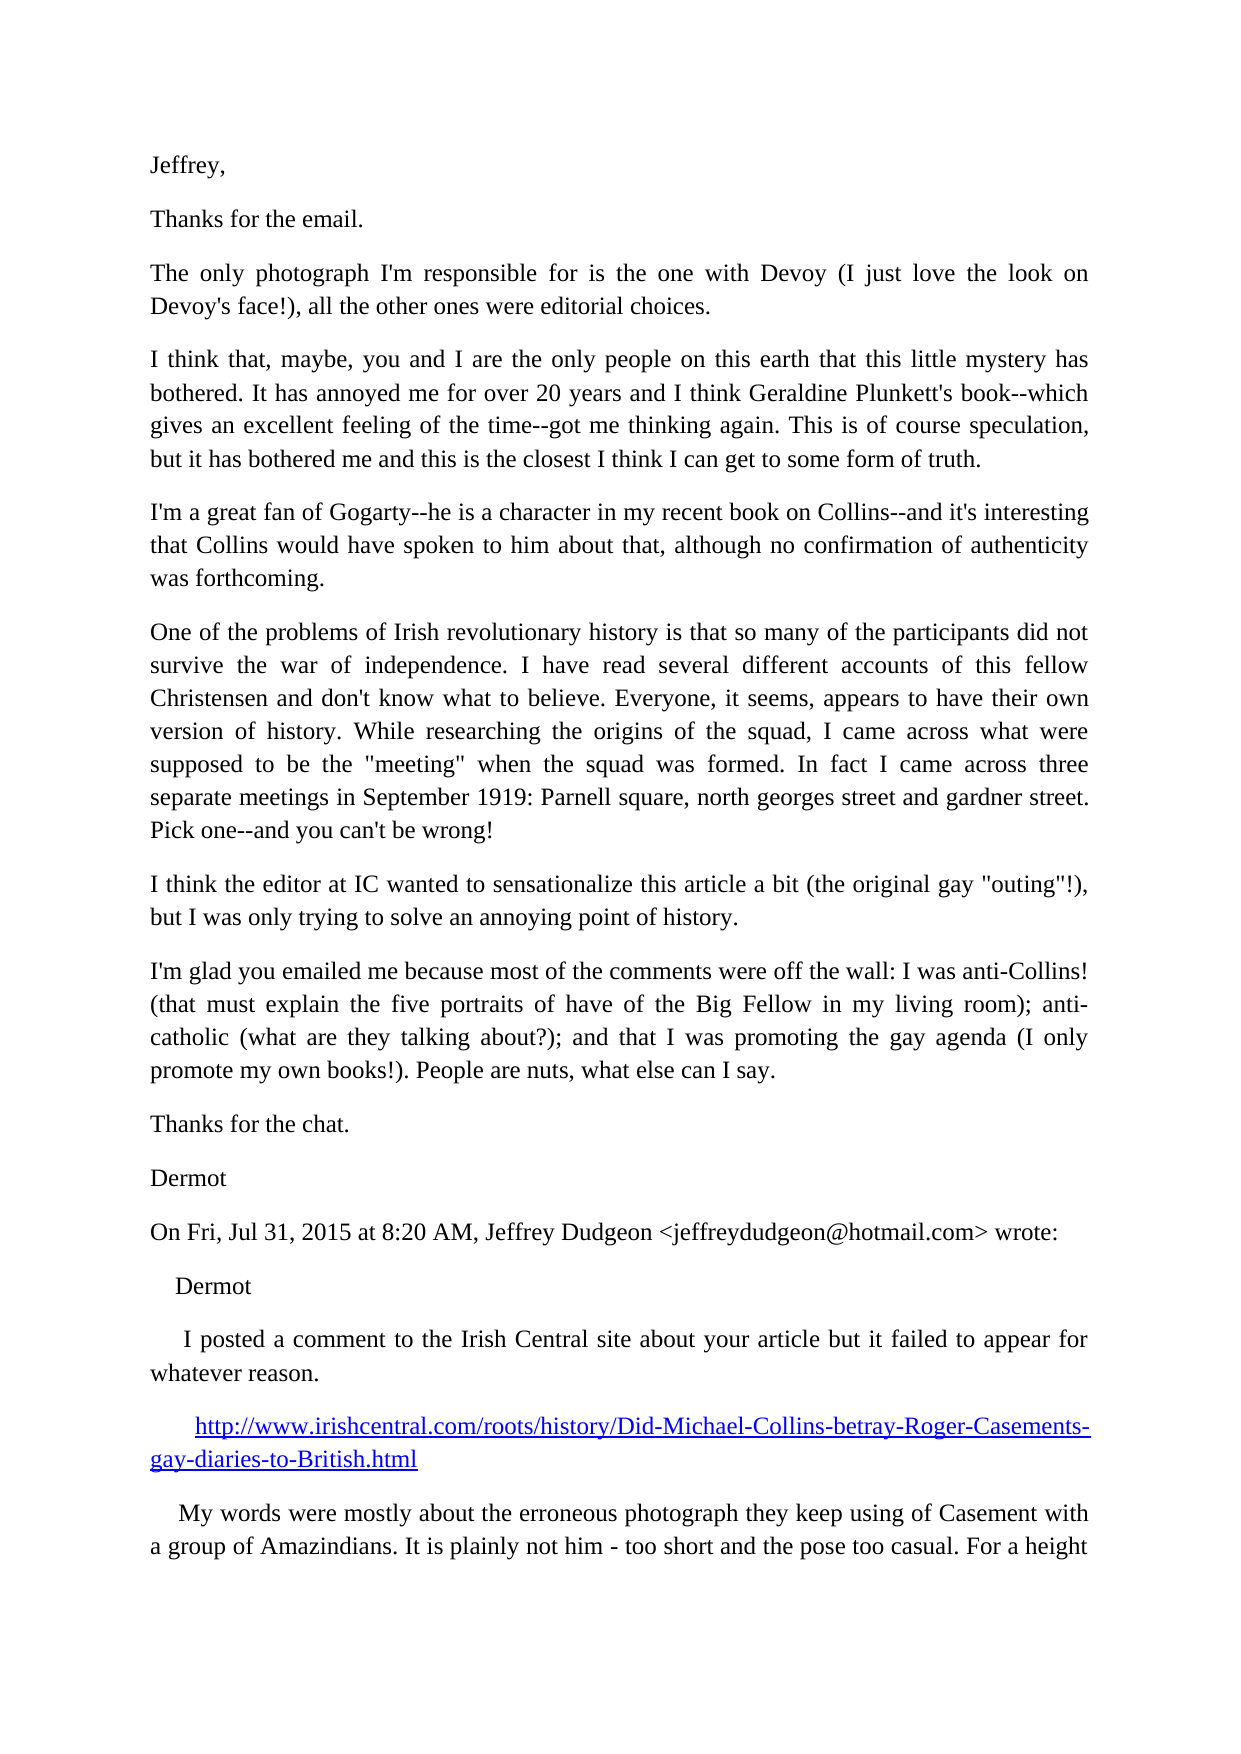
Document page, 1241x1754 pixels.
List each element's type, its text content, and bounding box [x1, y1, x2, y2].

text I posted a comment to the Irish Central site about your article but it failed to appear for whatever reason. [150, 1324, 1090, 1386]
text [150, 1498, 1090, 1560]
text One of the problems of Irish revolutionary history is that so many of the participants did not survive the war of independence. I have read several different accounts of this fellow Christensen and don't know what to believe. Everyone, it seems, appears to have their own version of history. While researching the origins of the squad, I came across what were supposed to be the "meeting" when the squad was formed. In fact I came across three separate meetings in September 1919: Parnell square, north georges street and gardner street. Pick one--and you can't be wrong! [150, 617, 1090, 844]
text Thanks for the chat. [150, 1109, 1090, 1138]
text Thanks for the email. [150, 204, 1090, 233]
text http://www.irishcentral.com/roots/history/Did-Michael-Collins-betray-Roger-Casements-gay-diaries-to-British.html [150, 1411, 1090, 1473]
text I think the editor at IC wanted to sensationalize this article a bit (the original gay "outing"!), but I was only trying to solve an annoying point of history. [150, 869, 1090, 931]
text Dermot [150, 1163, 1090, 1192]
text Dermot [150, 1271, 1090, 1299]
text On Fri, Jul 31, 2015 at 8:20 AM, Jeffrey Dudgeon <jeffreydudgeon@hotmail.com> wrote: [150, 1217, 1090, 1246]
text I'm a great fan of Gogarty--he is a character in my recent book on Collins--and it's interesting that Collins would have spoken to him about that, although no confirmation of authenticity was forthcoming. [150, 497, 1090, 592]
text The only photograph I'm responsible for is the one with Devoy (I just love the look on Devoy's face!), all the other ones were editorial choices. [150, 258, 1090, 319]
text I'm glad you emailed me because most of the comments were off the wall: I was anti-Collins! (that must explain the five portraits of have of the Big Fellow in my living room); anti-catholic (what are they talking about?); and that I was promoting the gay agenda (I only promote my own books!). People are nuts, what else can I say. [150, 956, 1090, 1084]
text Jeffrey, [150, 150, 1090, 179]
text I think that, maybe, you and I are the only people on this earth that this little mystery has bothered. It has annoyed me for over 20 years and I think Geraldine Plunkett's book--which gives an excellent feeling of the time--got me thinking again. This is of course speculation, but it has bothered me and this is the closest I think I can get to some form of truth. [150, 344, 1090, 472]
